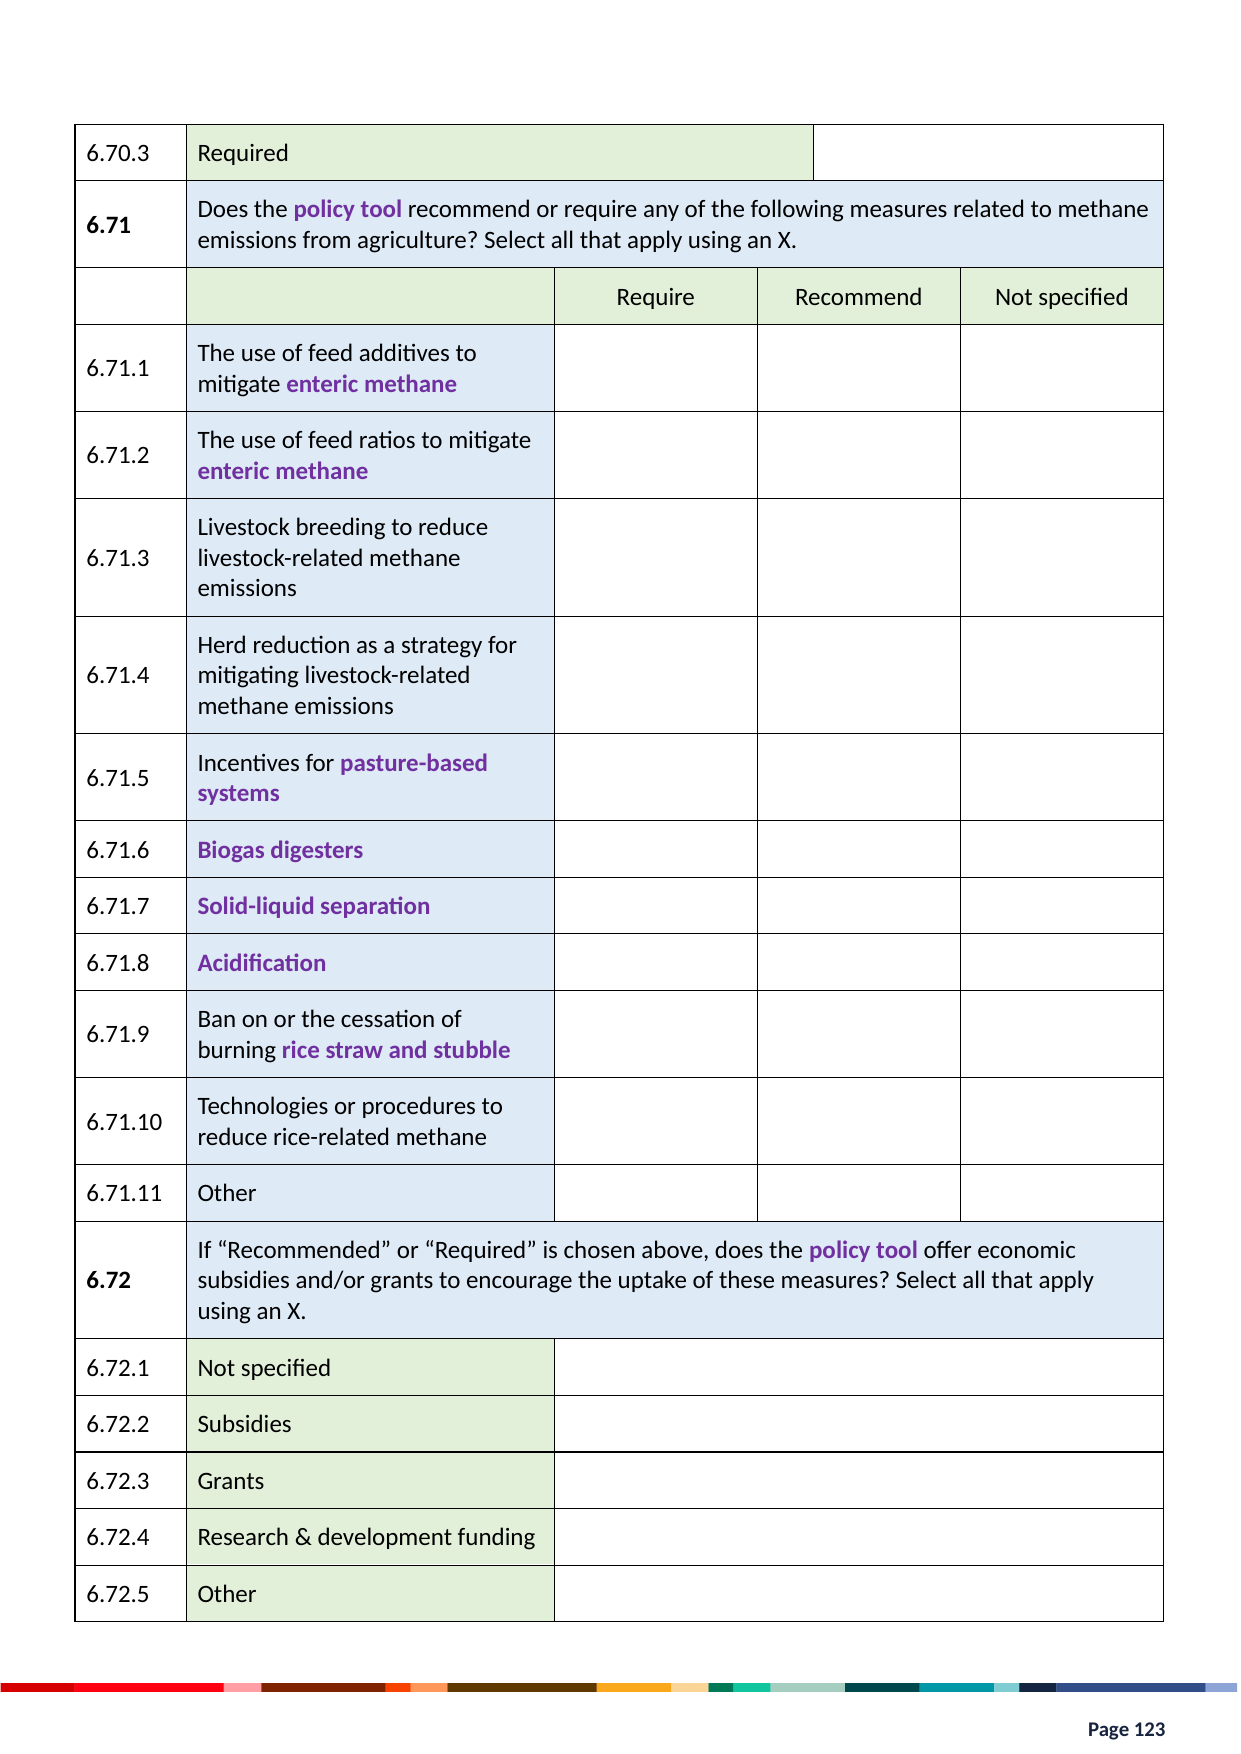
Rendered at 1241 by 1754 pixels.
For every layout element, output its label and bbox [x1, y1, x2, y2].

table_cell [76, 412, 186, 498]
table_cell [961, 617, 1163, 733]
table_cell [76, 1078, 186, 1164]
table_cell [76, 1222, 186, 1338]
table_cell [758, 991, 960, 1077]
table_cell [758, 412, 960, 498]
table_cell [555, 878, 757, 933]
picture [0, 1683, 1236, 1692]
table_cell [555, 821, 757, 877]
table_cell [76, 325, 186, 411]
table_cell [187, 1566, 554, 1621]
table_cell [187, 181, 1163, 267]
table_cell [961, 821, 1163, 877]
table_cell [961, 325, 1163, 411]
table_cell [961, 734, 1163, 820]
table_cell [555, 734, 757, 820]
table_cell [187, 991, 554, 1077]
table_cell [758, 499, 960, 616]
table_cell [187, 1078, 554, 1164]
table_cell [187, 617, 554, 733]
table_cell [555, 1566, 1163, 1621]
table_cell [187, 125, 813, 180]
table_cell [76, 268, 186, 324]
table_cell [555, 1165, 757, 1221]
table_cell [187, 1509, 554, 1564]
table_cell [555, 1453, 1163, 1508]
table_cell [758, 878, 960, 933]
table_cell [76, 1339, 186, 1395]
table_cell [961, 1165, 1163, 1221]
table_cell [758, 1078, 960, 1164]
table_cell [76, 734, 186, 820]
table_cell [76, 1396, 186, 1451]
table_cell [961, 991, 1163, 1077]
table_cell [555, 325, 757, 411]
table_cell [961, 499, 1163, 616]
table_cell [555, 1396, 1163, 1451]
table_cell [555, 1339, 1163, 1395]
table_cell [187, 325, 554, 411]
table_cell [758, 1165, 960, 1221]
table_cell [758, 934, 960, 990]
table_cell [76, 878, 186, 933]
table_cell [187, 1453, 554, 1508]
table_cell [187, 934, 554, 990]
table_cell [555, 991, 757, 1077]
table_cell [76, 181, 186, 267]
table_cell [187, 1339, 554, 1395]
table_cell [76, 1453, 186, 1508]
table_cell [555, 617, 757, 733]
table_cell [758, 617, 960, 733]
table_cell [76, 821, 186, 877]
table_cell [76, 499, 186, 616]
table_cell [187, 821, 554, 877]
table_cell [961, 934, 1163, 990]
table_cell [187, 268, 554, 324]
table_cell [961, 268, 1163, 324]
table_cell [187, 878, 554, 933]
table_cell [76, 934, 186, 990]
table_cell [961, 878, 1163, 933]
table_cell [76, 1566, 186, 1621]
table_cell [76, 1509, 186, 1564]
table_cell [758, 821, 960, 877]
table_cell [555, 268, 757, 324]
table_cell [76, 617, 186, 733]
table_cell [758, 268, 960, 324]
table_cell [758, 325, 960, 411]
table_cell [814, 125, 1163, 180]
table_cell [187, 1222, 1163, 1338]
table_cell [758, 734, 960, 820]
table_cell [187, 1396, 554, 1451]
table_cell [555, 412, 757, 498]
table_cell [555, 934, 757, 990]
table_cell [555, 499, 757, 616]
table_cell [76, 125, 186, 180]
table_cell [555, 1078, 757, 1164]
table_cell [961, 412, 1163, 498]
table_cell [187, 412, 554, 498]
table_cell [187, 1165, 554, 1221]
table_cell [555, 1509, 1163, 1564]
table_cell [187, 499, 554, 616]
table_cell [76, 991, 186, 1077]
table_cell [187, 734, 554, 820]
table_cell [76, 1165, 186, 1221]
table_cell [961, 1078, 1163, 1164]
